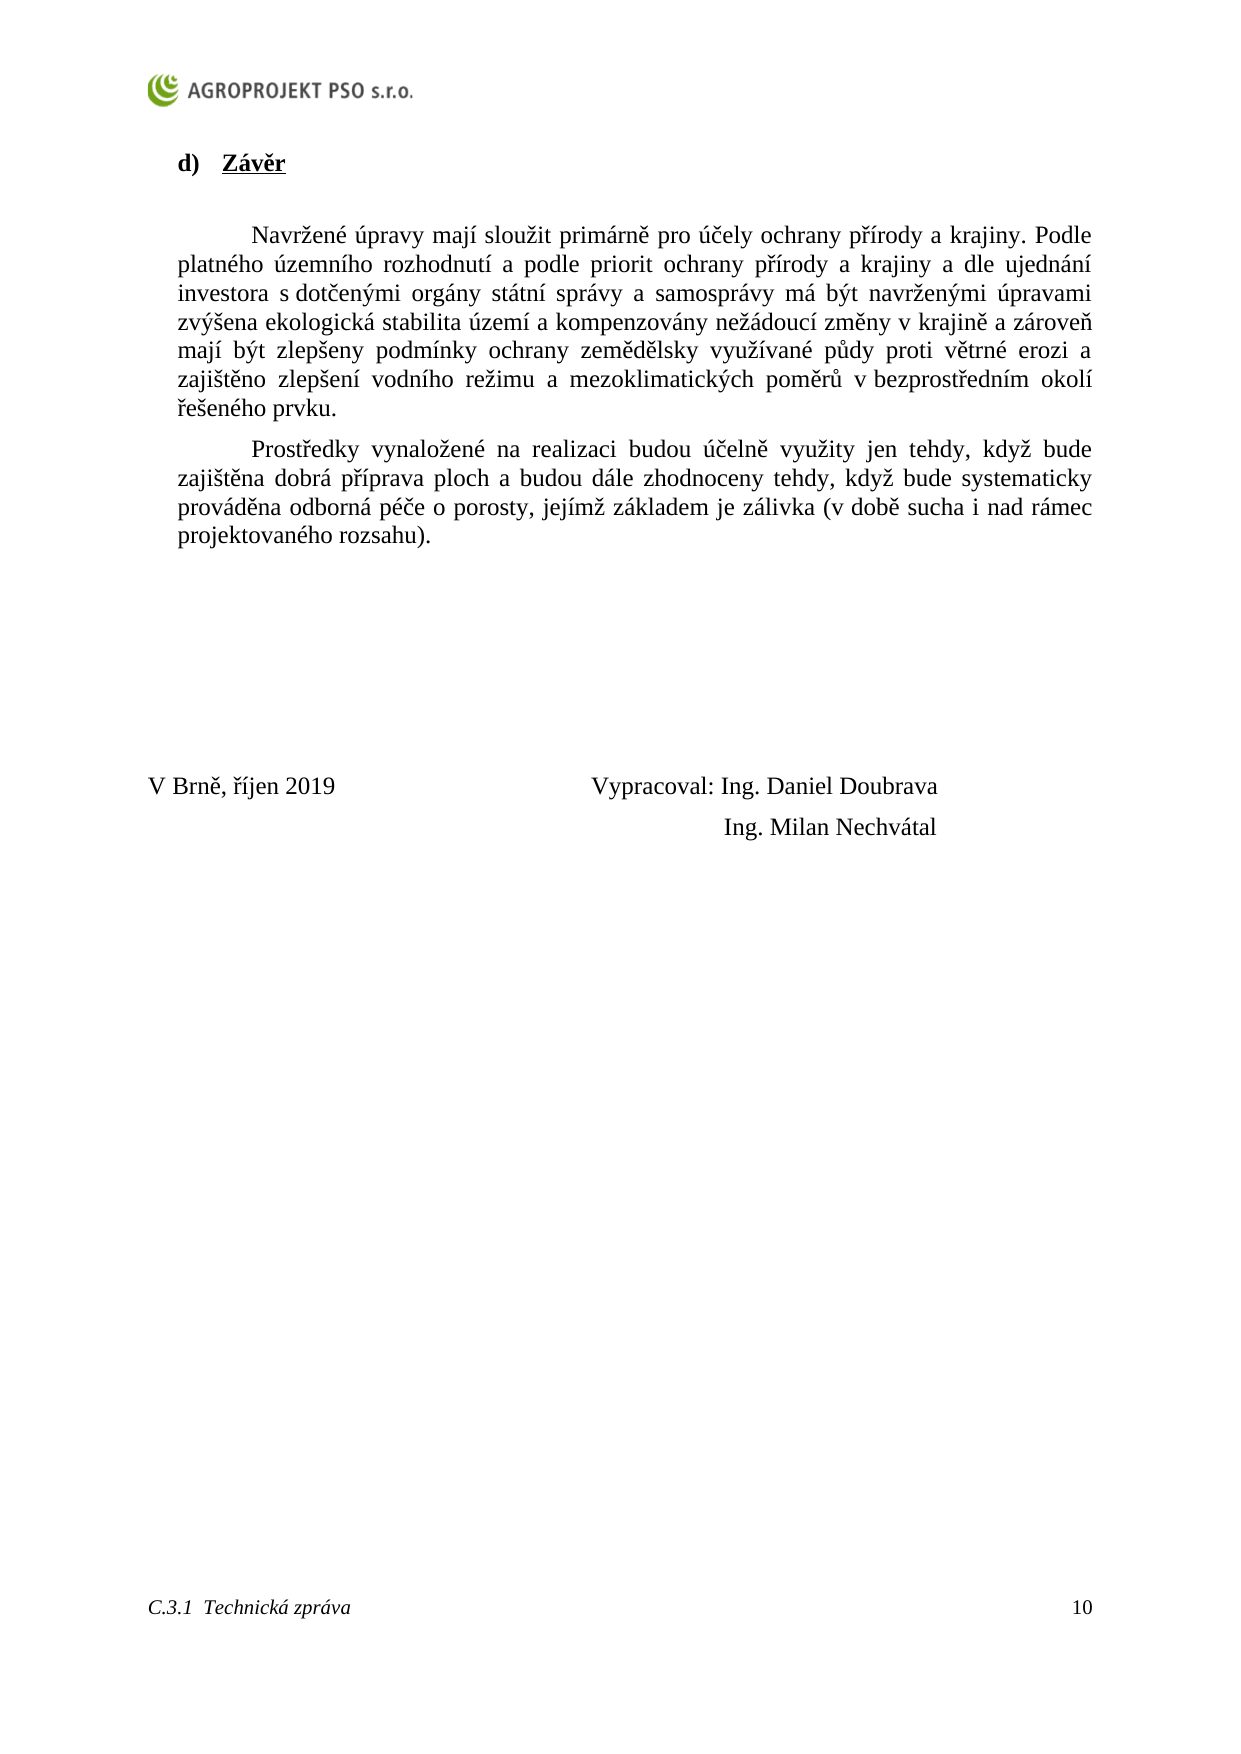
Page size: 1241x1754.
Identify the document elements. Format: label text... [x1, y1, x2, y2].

text Ing. Milan Nechvátal [665, 812, 1092, 841]
text Navržené úpravy mají sloužit primárně pro účely ochrany přírody a krajiny. Podle platného územního rozhodnutí a podle priorit ochrany přírody a krajiny a dle ujednání investora s dotčenými orgány státní správy a samosprávy má být navrženými úpravami zvýšena ekologická stabilita území a kompenzovány nežádoucí změny v krajině a zároveň mají být zlepšeny podmínky ochrany zemědělsky využívané půdy proti větrné erozi a zajištěno zlepšení vodního režimu a mezoklimatických poměrů v bezprostředním okolí řešeného prvku. [177, 221, 1092, 422]
picture [147, 73, 413, 107]
text d) Závěr [177, 148, 1092, 176]
text Prostředky vynaložené na realizaci budou účelně využity jen tehdy, když bude zajištěna dobrá příprava ploch a budou dále zhodnoceny tehdy, když bude systematicky prováděna odborná péče o porosty, jejímž základem je zálivka (v době sucha i nad rámec projektovaného rozsahu). [177, 434, 1092, 549]
text V Brně, říjen 2019 Vypracoval: Ing. [148, 771, 1092, 800]
